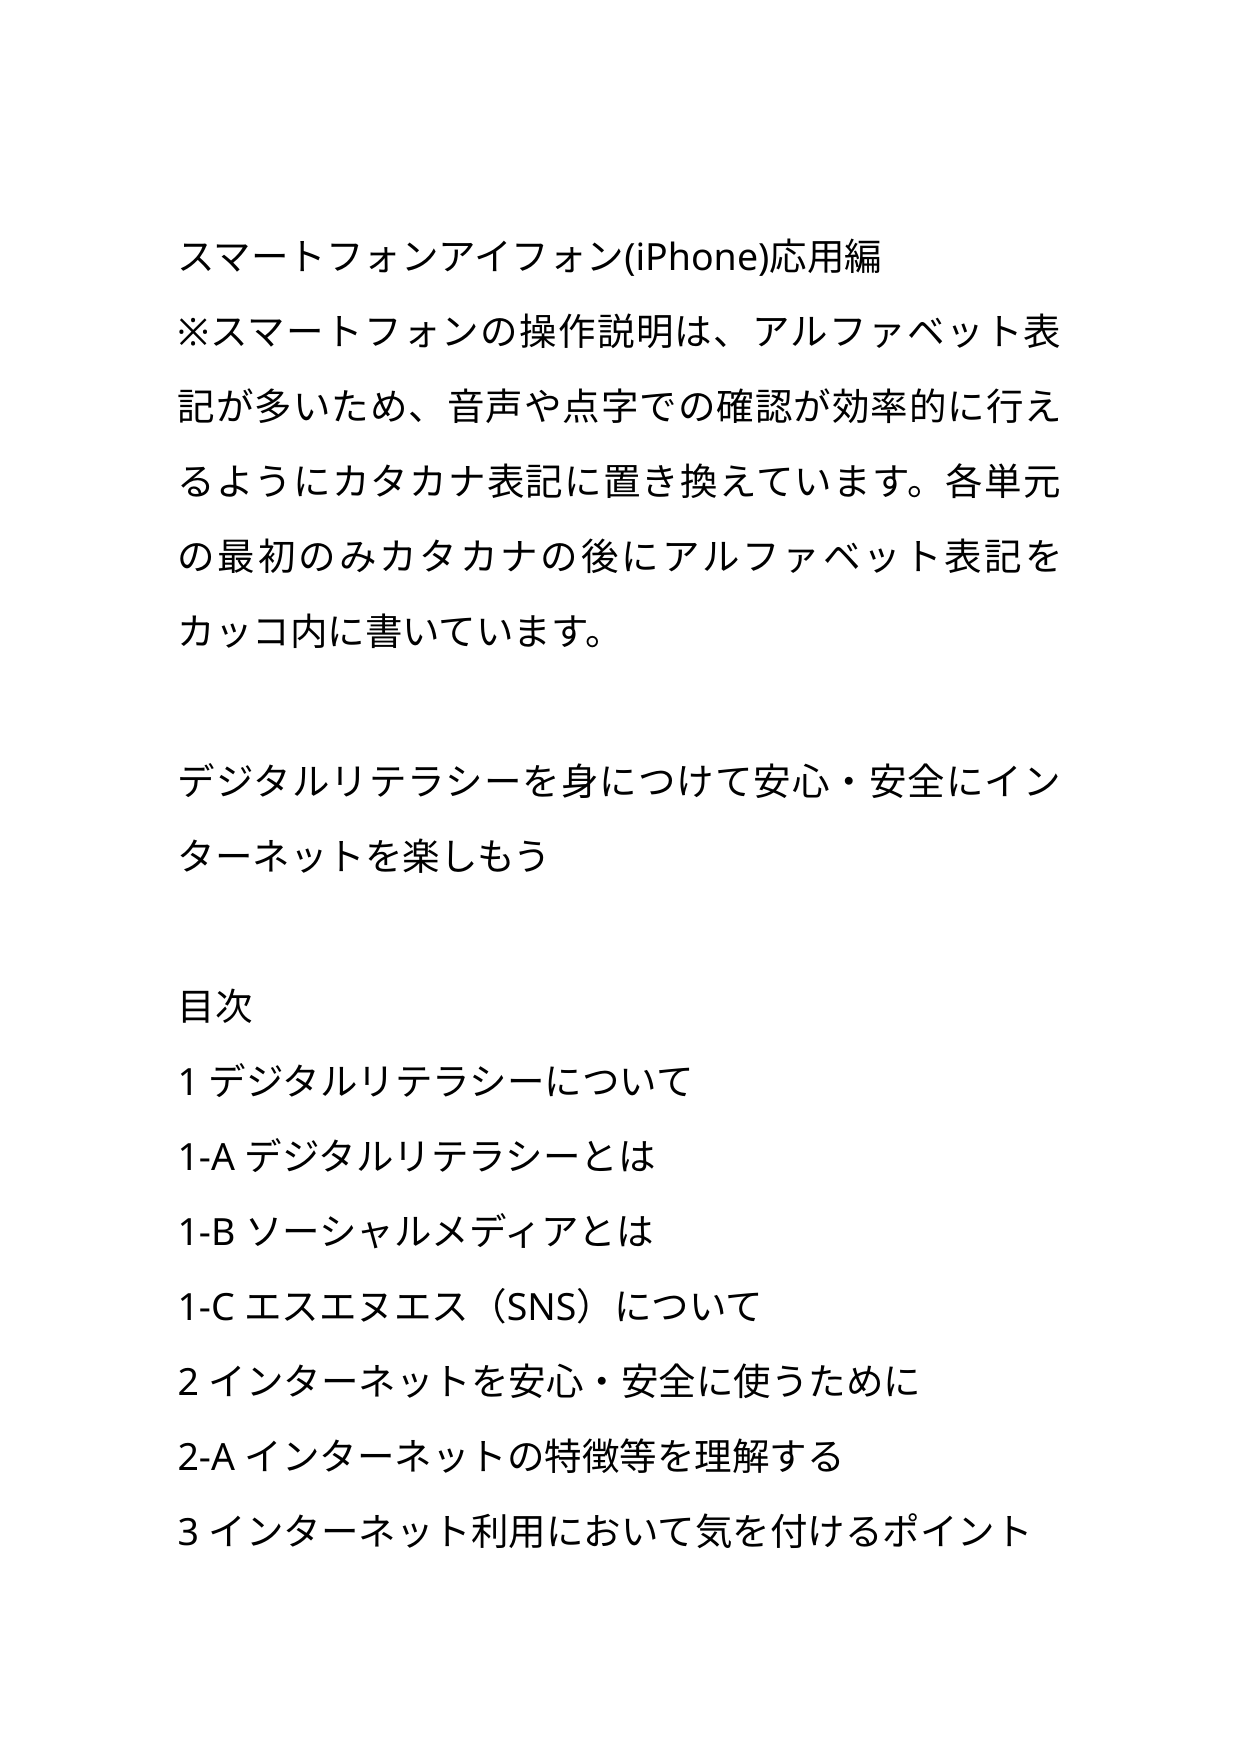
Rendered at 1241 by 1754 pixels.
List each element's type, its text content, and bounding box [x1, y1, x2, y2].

text スマートフォンアイフォン(iPhone)応用編 [177, 217, 1063, 292]
text ※スマートフォンの操作説明は、アルファベット表記が多いため、音声や点字での確認が効率的に行えるようにカタカナ表記に置き換えています。各単元の最初のみカタカナの後にアルファベット表記をカッコ内に書いています。 [177, 292, 1063, 667]
text 3 インターネット利用において気を付けるポイント [177, 1492, 1063, 1567]
text 2 インターネットを安心・安全に使うために [177, 1342, 1063, 1417]
text 1-C エスエヌエス（SNS）について [177, 1267, 1063, 1342]
text 1-B ソーシャルメディアとは [177, 1192, 1063, 1267]
text デジタルリテラシーを身につけて安心・安全にインターネットを楽しもう [177, 742, 1063, 892]
text 1-A デジタルリテラシーとは [177, 1117, 1063, 1192]
text 2-A インターネットの特徴等を理解する [177, 1417, 1063, 1492]
text 目次 [177, 967, 1063, 1042]
text 1 デジタルリテラシーについて [177, 1042, 1063, 1117]
